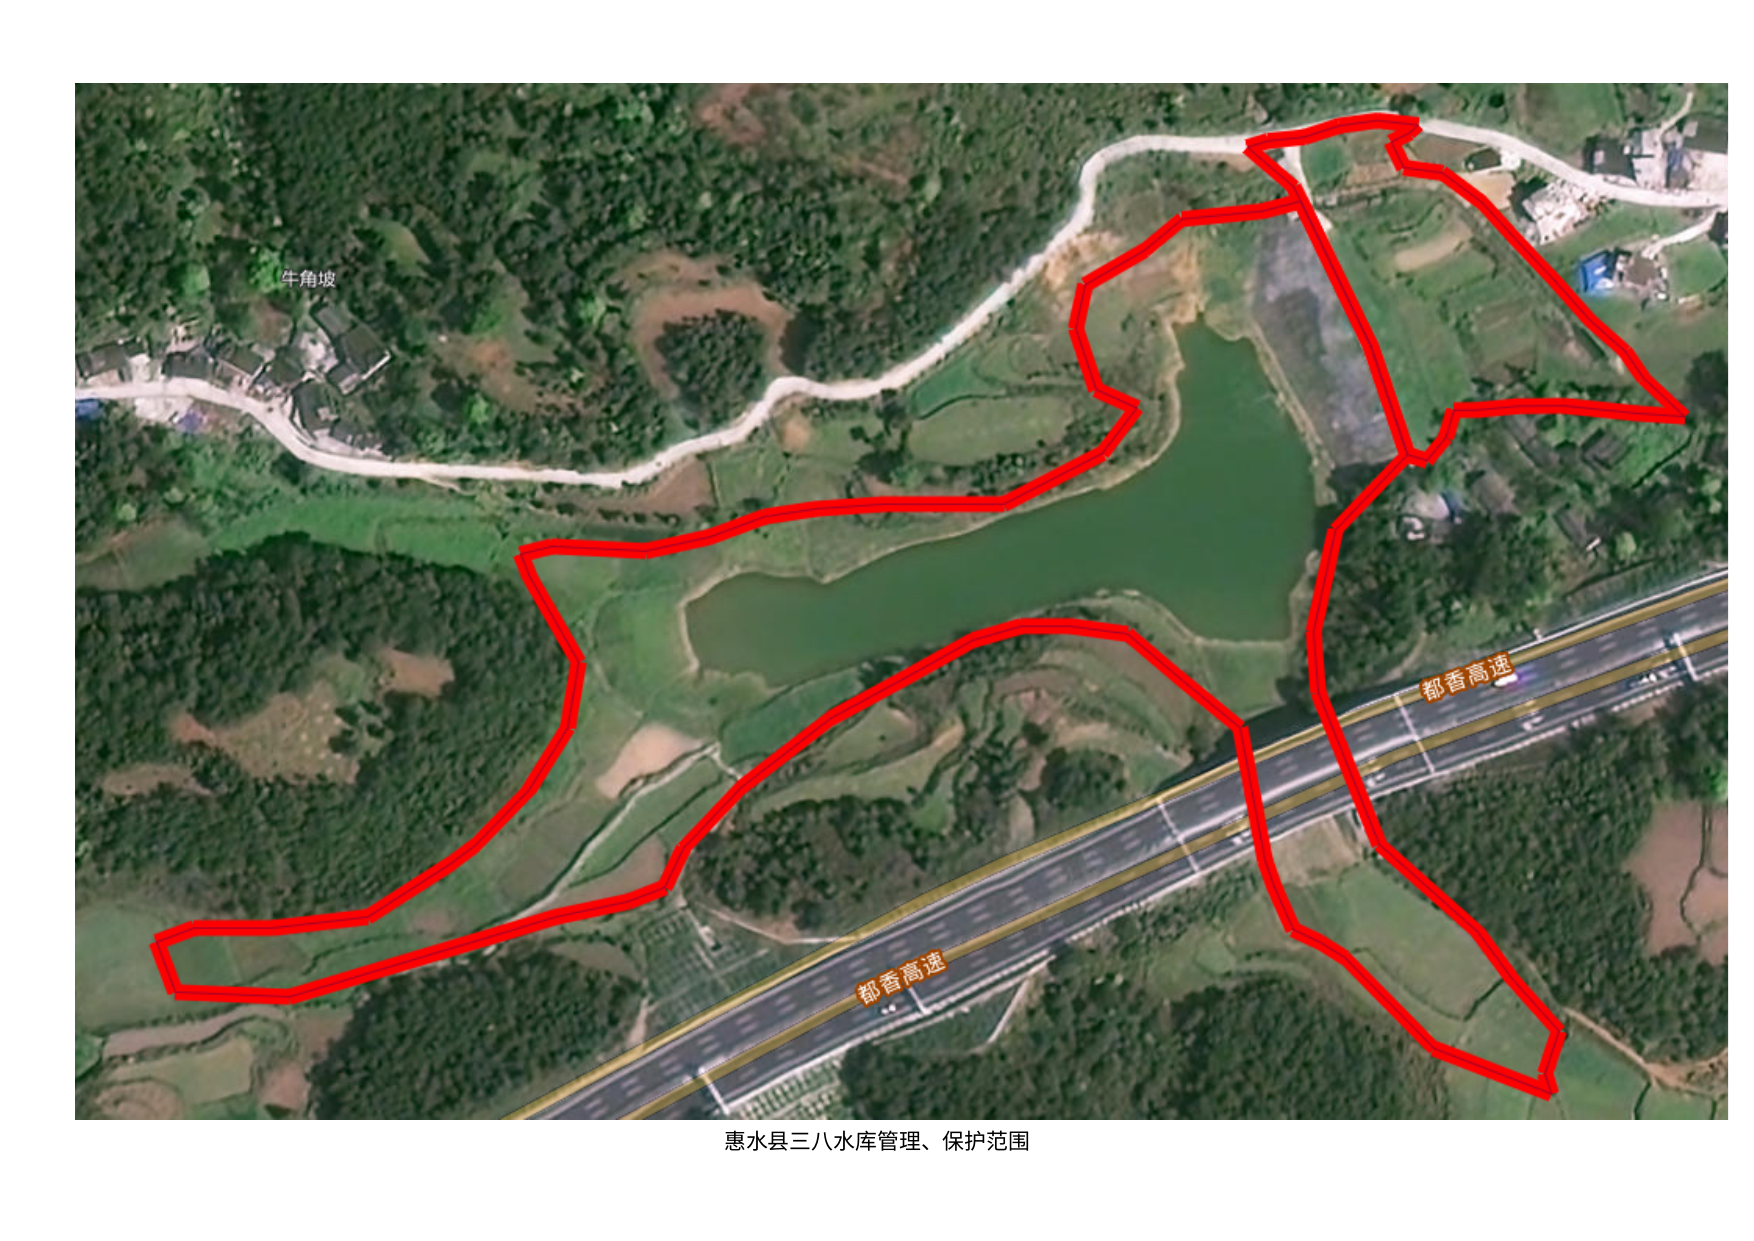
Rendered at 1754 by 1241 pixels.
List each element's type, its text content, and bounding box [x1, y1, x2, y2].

picture [75, 83, 1729, 1120]
text 惠水县三八水库管理、保护范围 [75, 1124, 1679, 1156]
